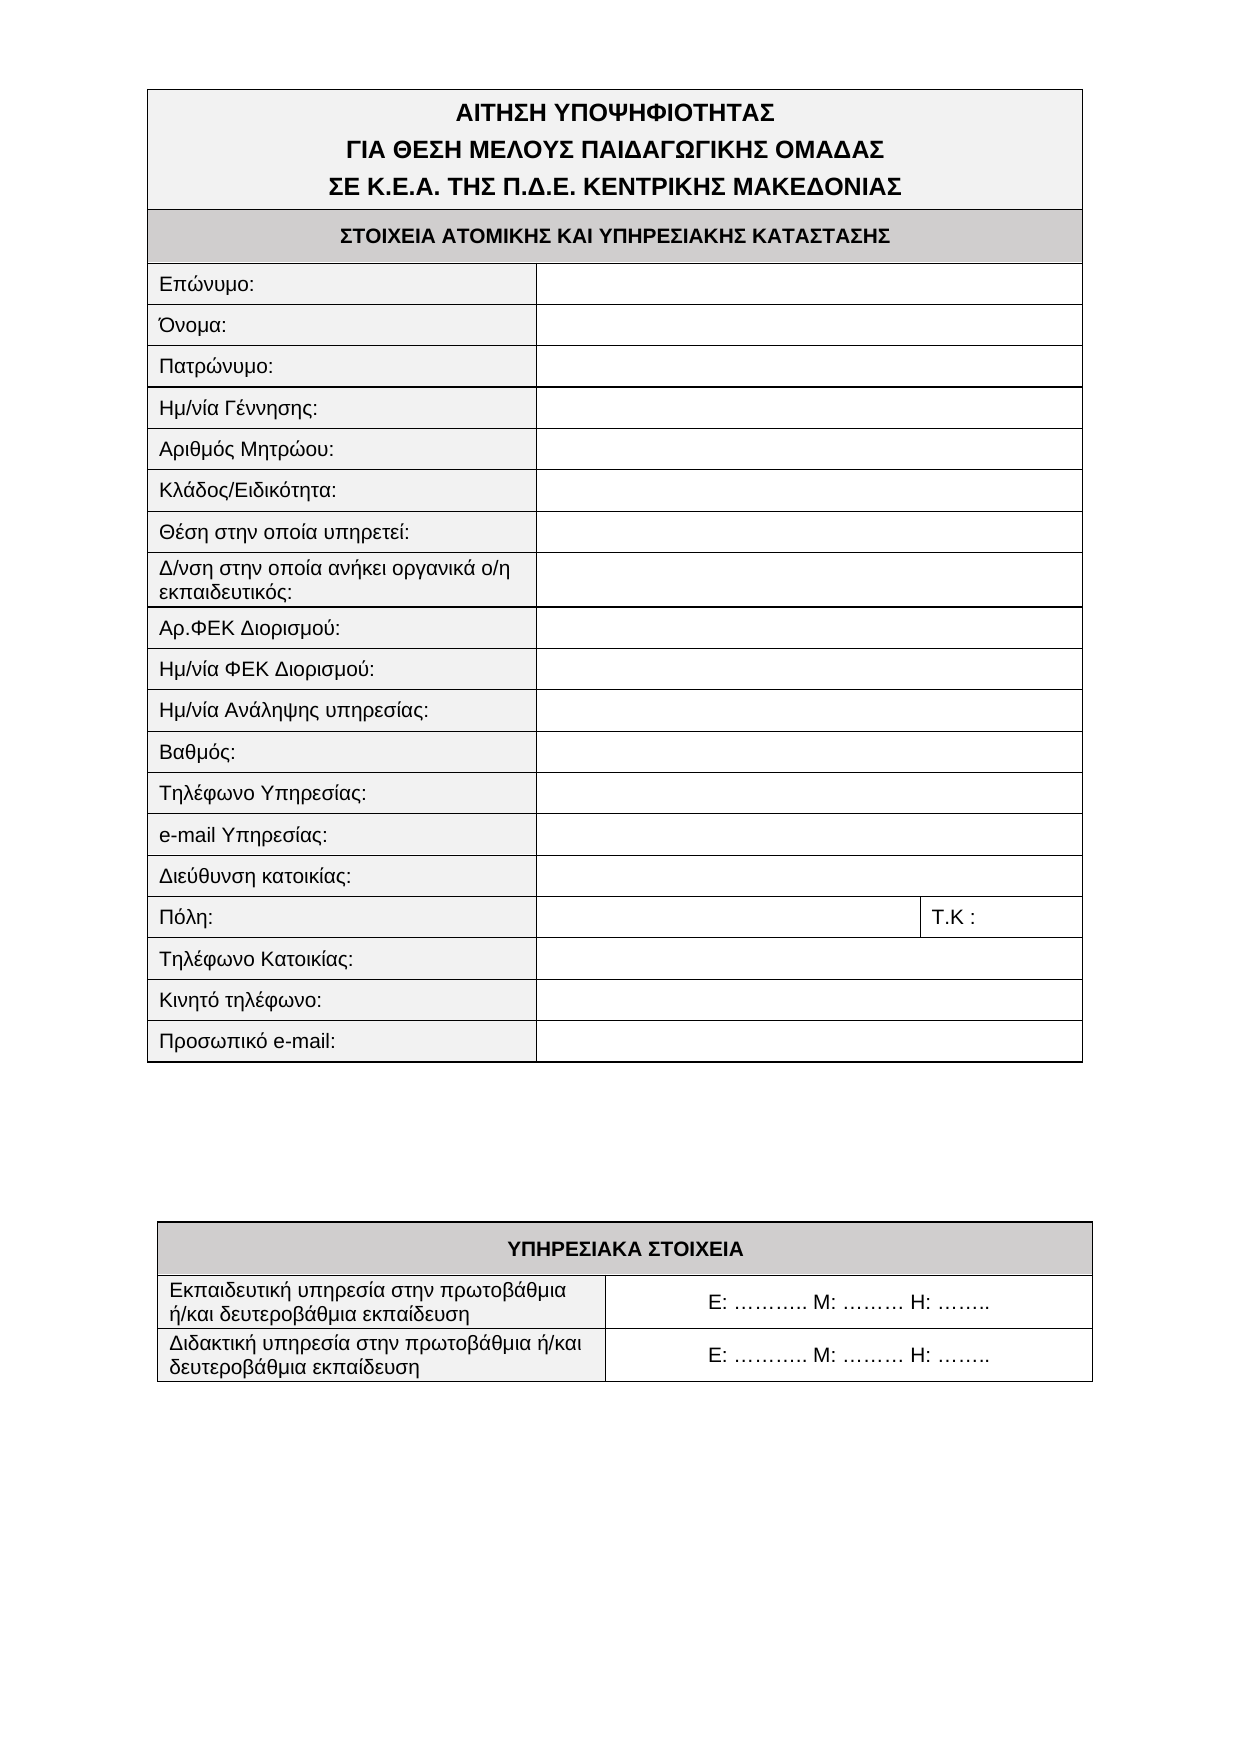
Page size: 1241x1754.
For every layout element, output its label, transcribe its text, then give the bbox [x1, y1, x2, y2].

table_cell Κινητό τηλέφωνο: [148, 980, 536, 1020]
table_cell Ημ/νία Ανάληψης υπηρεσίας: [148, 690, 536, 731]
table_cell Διδακτική υπηρεσία στην πρωτοβάθμια ή/και δευτεροβάθμια εκπαίδευση [158, 1329, 605, 1381]
table_cell Δ/νση στην οποία ανήκει οργανικά ο/η εκπαιδευτικός: [148, 553, 536, 606]
table_cell Ε: ……….. Μ: ……… Η: …….. [606, 1329, 1092, 1381]
table_cell Εκπαιδευτική υπηρεσία στην πρωτοβάθμια ή/και δευτεροβάθμια εκπαίδευση [158, 1276, 605, 1328]
table_cell [537, 856, 1082, 896]
table_cell [537, 649, 1082, 689]
table_cell [537, 346, 1082, 386]
table_cell [537, 690, 1082, 731]
table_cell [537, 773, 1082, 813]
table_cell [537, 814, 1082, 854]
table_cell [537, 470, 1082, 511]
table_cell ΣΤΟΙΧΕΙΑ ΑΤΟΜΙΚΗΣ ΚΑΙ ΥΠΗΡΕΣΙΑΚΗΣ ΚΑΤΑΣΤΑΣΗΣ [148, 210, 1082, 262]
table_cell Ε: ……….. Μ: ……… Η: …….. [606, 1276, 1092, 1328]
table_cell Τηλέφωνο Κατοικίας: [148, 938, 536, 979]
table_cell [537, 980, 1082, 1020]
table_cell [537, 732, 1082, 772]
table_cell Αρ.ΦΕΚ Διορισμού: [148, 608, 536, 648]
table_cell Ημ/νία Γέννησης: [148, 388, 536, 428]
table_cell [537, 608, 1082, 648]
table_cell Πατρώνυμο: [148, 346, 536, 386]
table_cell Αριθμός Μητρώου: [148, 429, 536, 469]
table_cell Τ.Κ : [921, 897, 1082, 937]
table_cell [537, 897, 920, 937]
table_cell [537, 429, 1082, 469]
table_cell [537, 388, 1082, 428]
table_cell Ημ/νία ΦΕΚ Διορισμού: [148, 649, 536, 689]
table_cell Τηλέφωνο Υπηρεσίας: [148, 773, 536, 813]
table_cell Όνομα: [148, 305, 536, 345]
table_cell [537, 305, 1082, 345]
table_cell [537, 1021, 1082, 1061]
table_cell Διεύθυνση κατοικίας: [148, 856, 536, 896]
table_cell [537, 938, 1082, 979]
table_cell e-mail Υπηρεσίας: [148, 814, 536, 854]
table_cell Πόλη: [148, 897, 536, 937]
table_cell Προσωπικό e-mail: [148, 1021, 536, 1061]
table_cell Κλάδος/Ειδικότητα: [148, 470, 536, 511]
table_cell [537, 512, 1082, 552]
table_header ΥΠΗΡΕΣΙΑΚΑ ΣΤΟΙΧΕΙΑ [158, 1223, 1092, 1274]
table_cell [537, 264, 1082, 304]
table_cell Επώνυμο: [148, 264, 536, 304]
table_header ΑΙΤΗΣΗ ΥΠΟΨΗΦΙΟΤΗΤΑΣ ΓΙΑ ΘΕΣΗ ΜΕΛΟΥΣ ΠΑΙΔΑΓΩΓΙΚΗΣ ΟΜΑΔΑΣ ΣΕ Κ.Ε.Α. ΤΗΣ Π.Δ.Ε. ΚΕΝΤΡΙΚΗΣ ΜΑΚΕΔΟΝΙΑΣ [148, 90, 1082, 209]
table_cell Βαθμός: [148, 732, 536, 772]
table_cell [537, 553, 1082, 606]
table_cell Θέση στην οποία υπηρετεί: [148, 512, 536, 552]
